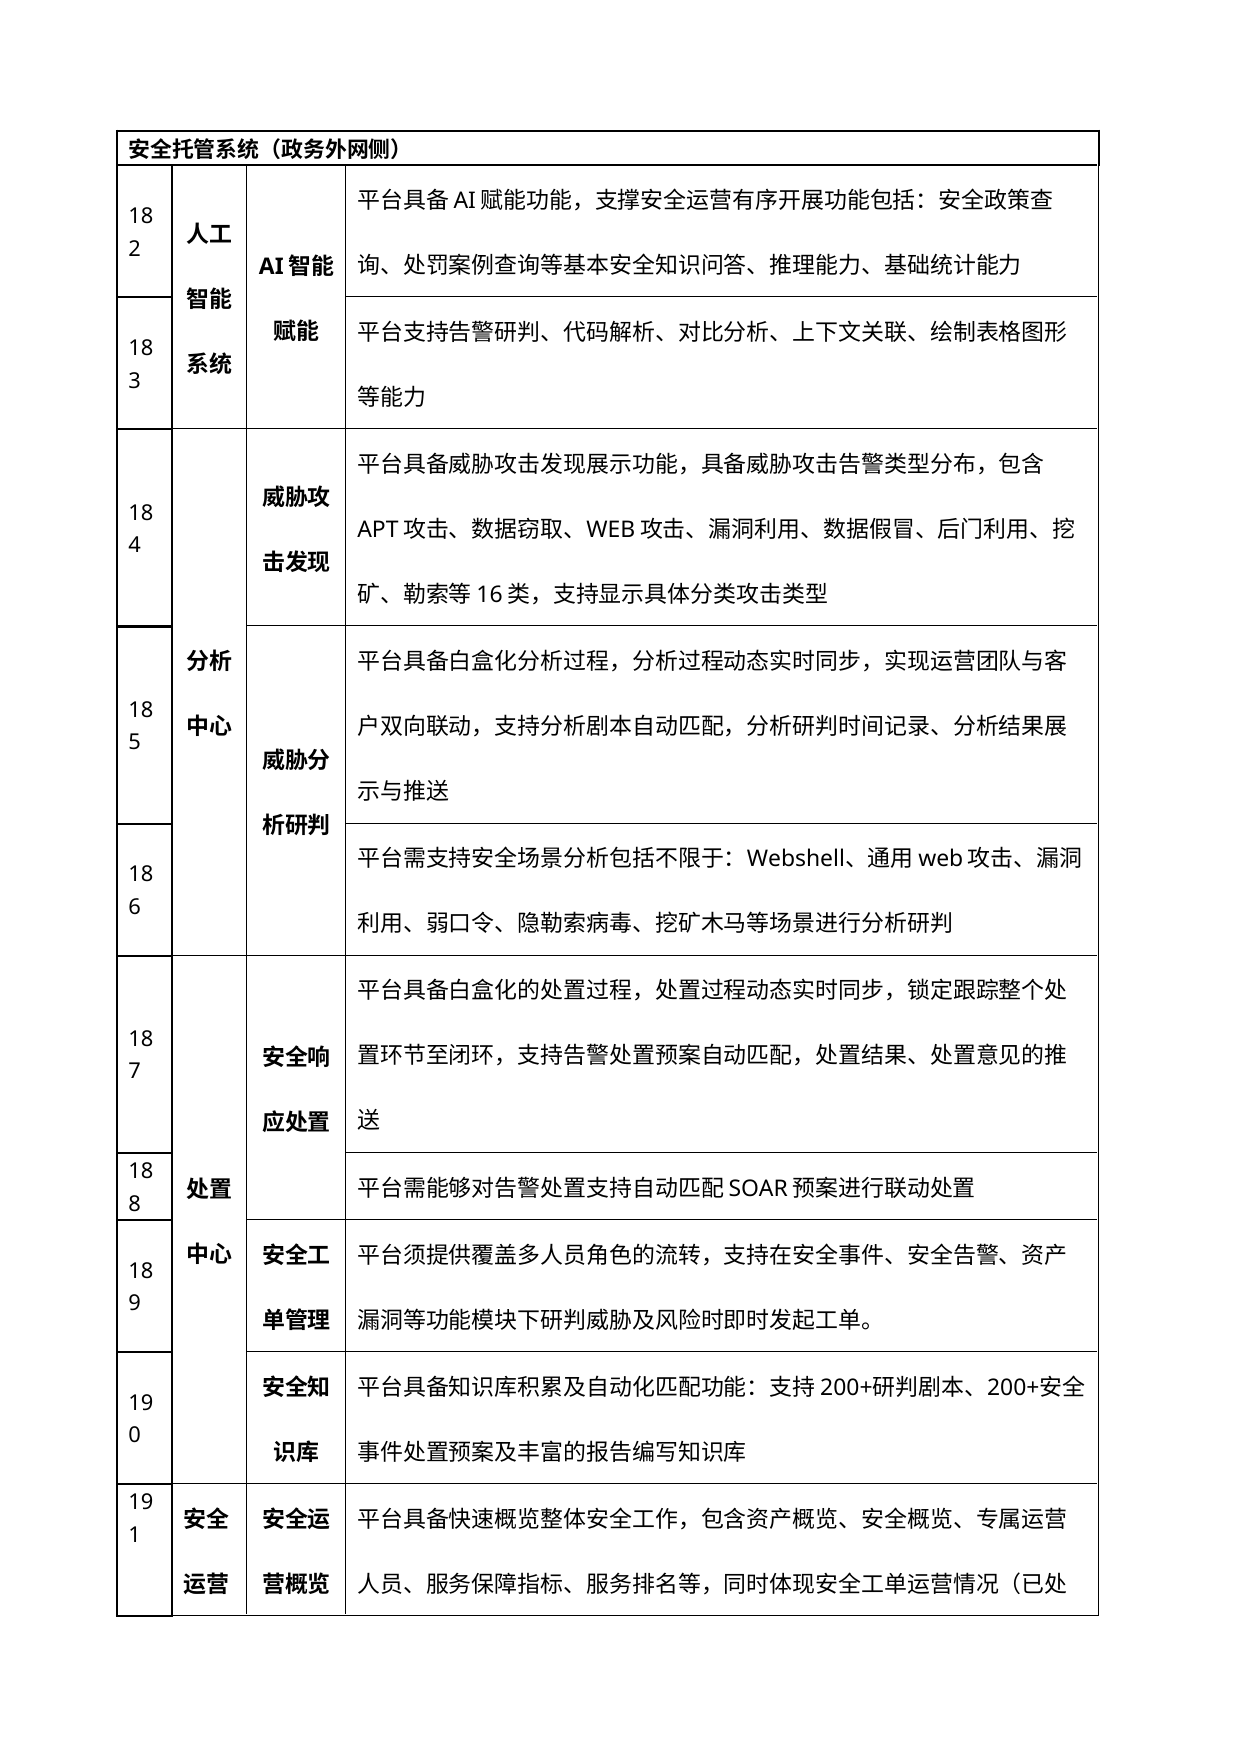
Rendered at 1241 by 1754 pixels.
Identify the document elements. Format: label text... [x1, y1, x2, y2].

table_cell AI智能赋能 [247, 166, 345, 428]
table_cell 185 [118, 628, 171, 822]
table_cell 182 [118, 166, 171, 296]
table_cell 安全运营概览 [247, 1484, 346, 1615]
table_cell 平台支持告警研判、代码解析、对比分析、上下文关联、绘制表格图形等能力 [346, 296, 1098, 428]
table_cell 191 [118, 1485, 171, 1615]
table_cell 186 [118, 825, 171, 954]
table_cell 安全工单管理 [247, 1220, 345, 1351]
table_cell 189 [118, 1221, 171, 1351]
table_cell 平台具备威胁攻击发现展示功能，具备威胁攻击告警类型分布，包含APT攻击、数据窃取、WEB攻击、漏洞利用、数据假冒、后门利用、挖矿、勒索等16类，支持显示具体分类攻击类型 [346, 428, 1098, 625]
table_cell 人工智能系统 [173, 166, 246, 428]
table_cell 190 [118, 1353, 171, 1483]
table_cell 平台具备白盒化的处置过程，处置过程动态实时同步，锁定跟踪整个处置环节至闭环，支持告警处置预案自动匹配，处置结果、处置意见的推送 [346, 955, 1098, 1152]
table_cell 187 [118, 957, 171, 1152]
table_cell 平台需能够对告警处置支持自动匹配SOAR预案进行联动处置 [346, 1152, 1098, 1219]
table_cell 183 [118, 298, 171, 428]
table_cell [346, 1483, 1098, 1615]
table_cell 安全托管系统（政务外网侧） [118, 132, 1098, 164]
table_cell 威胁分析研判 [247, 626, 345, 954]
table_cell 分析中心 [173, 429, 246, 954]
table_cell 处置中心 [173, 956, 246, 1483]
table_cell 平台具备AI赋能功能，支撑安全运营有序开展功能包括：安全政策查询、处罚案例查询等基本安全知识问答、推理能力、基础统计能力 [346, 164, 1098, 296]
table_cell 184 [118, 430, 171, 625]
table_cell 平台具备白盒化分析过程，分析过程动态实时同步，实现运营团队与客户双向联动，支持分析剧本自动匹配，分析研判时间记录、分析结果展示与推送 [346, 625, 1098, 822]
table_cell 平台需支持安全场景分析包括不限于：Webshell、通用web攻击、漏洞利用、弱口令、隐勒索病毒、挖矿木马等场景进行分析研判 [346, 823, 1098, 954]
table_cell 安全响应处置 [247, 956, 345, 1219]
table_cell 平台须提供覆盖多人员角色的流转，支持在安全事件、安全告警、资产漏洞等功能模块下研判威胁及风险时即时发起工单。 [346, 1219, 1098, 1351]
table_cell 威胁攻击发现 [247, 429, 345, 625]
table_cell 平台具备知识库积累及自动化匹配功能：支持200+研判剧本、200+安全事件处置预案及丰富的报告编写知识库 [346, 1351, 1098, 1483]
table_cell 安全知识库 [247, 1352, 345, 1483]
table_cell 188 [118, 1154, 171, 1219]
table_cell 安全运营概览 [173, 1484, 247, 1615]
